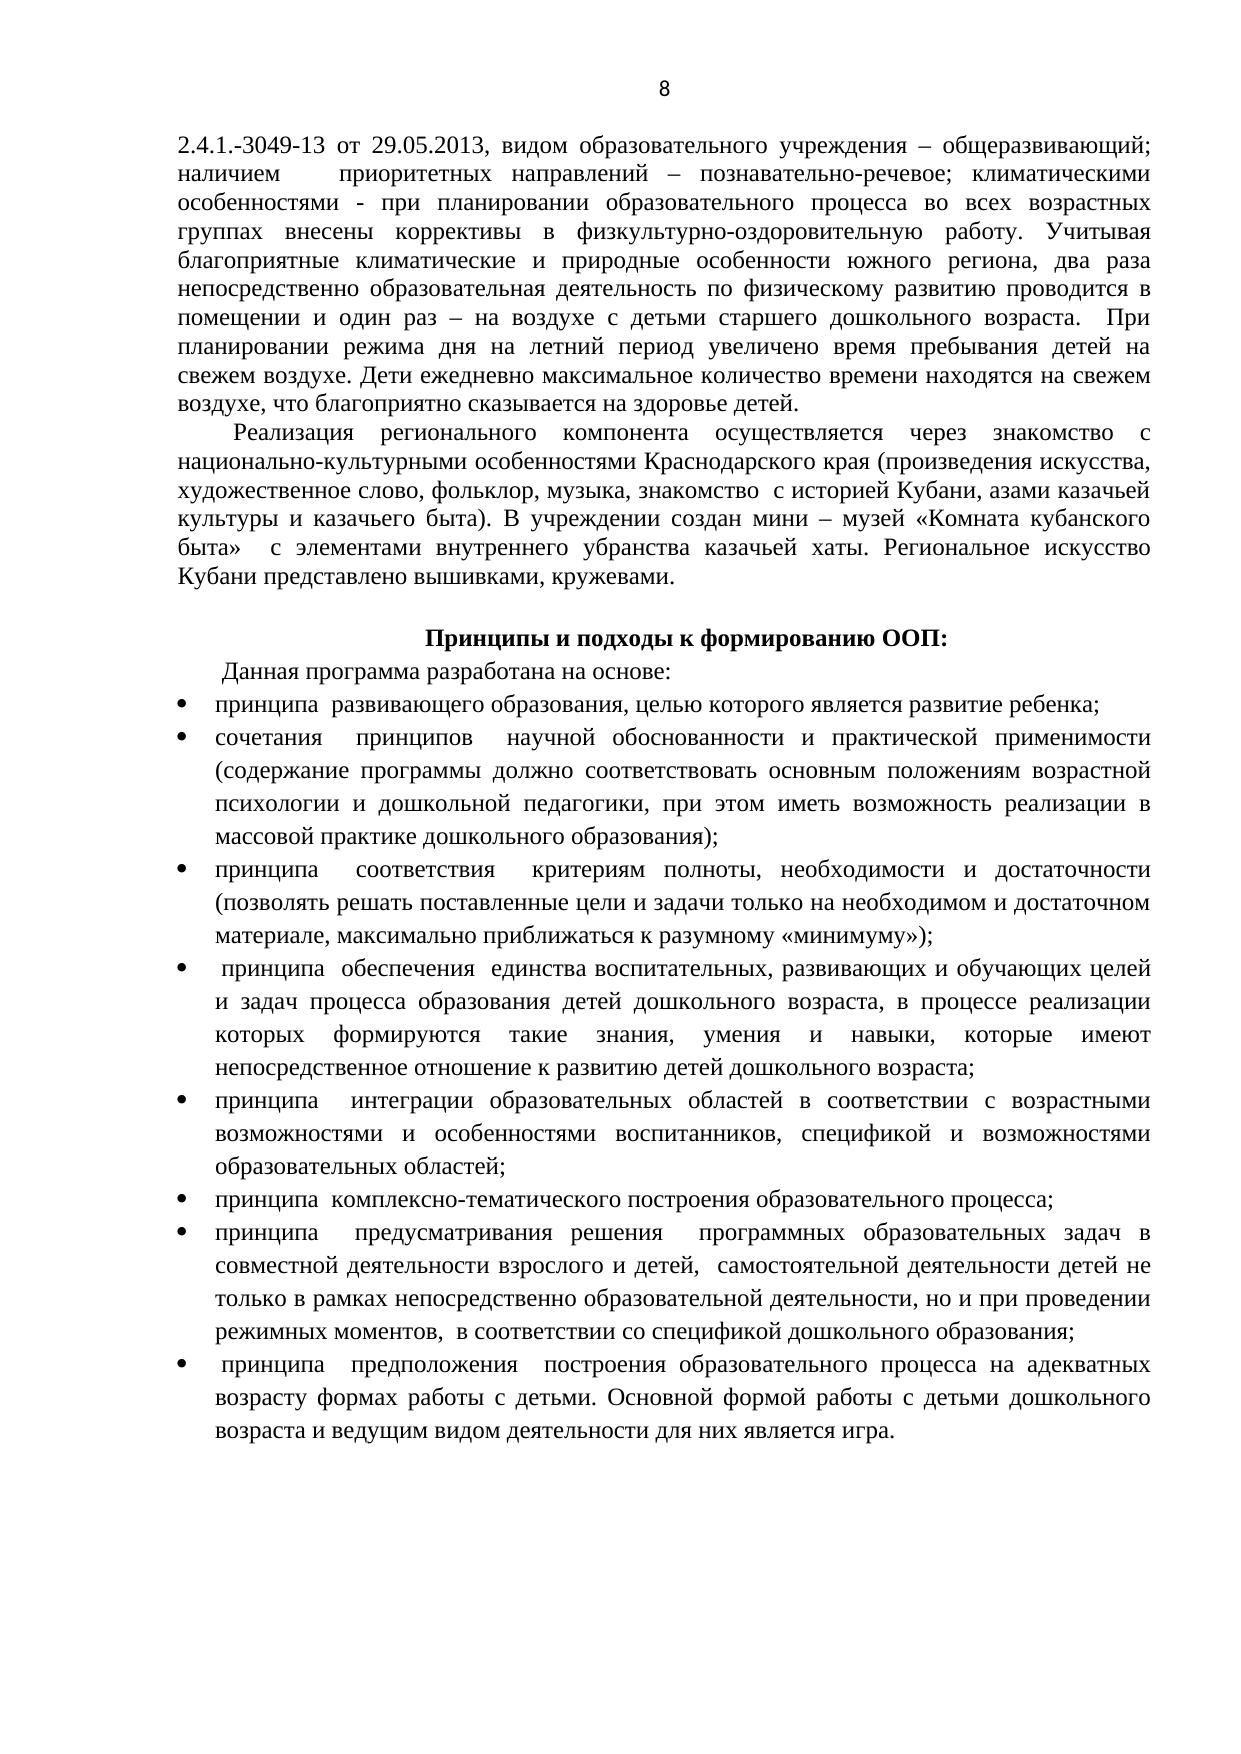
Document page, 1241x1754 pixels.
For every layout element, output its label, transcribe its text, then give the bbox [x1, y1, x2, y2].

list принципа обеспечения единства воспитательных, развивающих и обучающих целей и задач процесса образования детей дошкольного возраста, в процессе реализации которых формируются такие знания, умения и навыки, которые имеют непосредственное отношение к развитию детей дошкольного возраста; [177, 953, 1152, 1081]
list сочетания принципов научной обоснованности и практической применимости (содержание программы должно соответствовать основным положениям возрастной психологии и дошкольной педагогики, при этом иметь возможность реализации в массовой практике дошкольного образования); [177, 722, 1152, 850]
text Данная программа разработана на основе: [177, 656, 1152, 684]
list принципа развивающего образования, целью которого является развитие ребенка; [177, 689, 1152, 718]
text Принципы и подходы к формированию ООП: [177, 623, 1152, 652]
list принципа предусматривания решения программных образовательных задач в совместной деятельности взрослого и детей, самостоятельной деятельности детей не только в рамках непосредственно образовательной деятельности, но и при проведении режимных моментов, в соответствии со спецификой дошкольного образования; [177, 1217, 1152, 1345]
list принципа соответствия критериям полноты, необходимости и достаточности (позволять решать поставленные цели и задачи только на необходимом и достаточном материале, максимально приближаться к разумному «минимуму»); [177, 854, 1152, 949]
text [177, 130, 1152, 417]
text Реализация регионального компонента осуществляется через знакомство с национально-культурными особенностями Краснодарского края (произведения искусства, художественное слово, фольклор, музыка, знакомство с историей Кубани, азами казачьей культуры и казачьего быта). В учреждении создан мини – музей «Комната кубанского быта» с элементами внутреннего убранства казачьей хаты. Региональное искусство Кубани представлено вышивками, кружевами. [177, 417, 1152, 590]
list принципа предположения построения образовательного процесса на адекватных возрасту формах работы с детьми. Основной формой работы с детьми дошкольного возраста и ведущим видом деятельности для них является игра. [177, 1349, 1152, 1444]
list принципа интеграции образовательных областей в соответствии с возрастными возможностями и особенностями воспитанников, спецификой и возможностями образовательных областей; [177, 1085, 1152, 1180]
list принципа комплексно-тематического построения образовательного процесса; [177, 1184, 1152, 1213]
